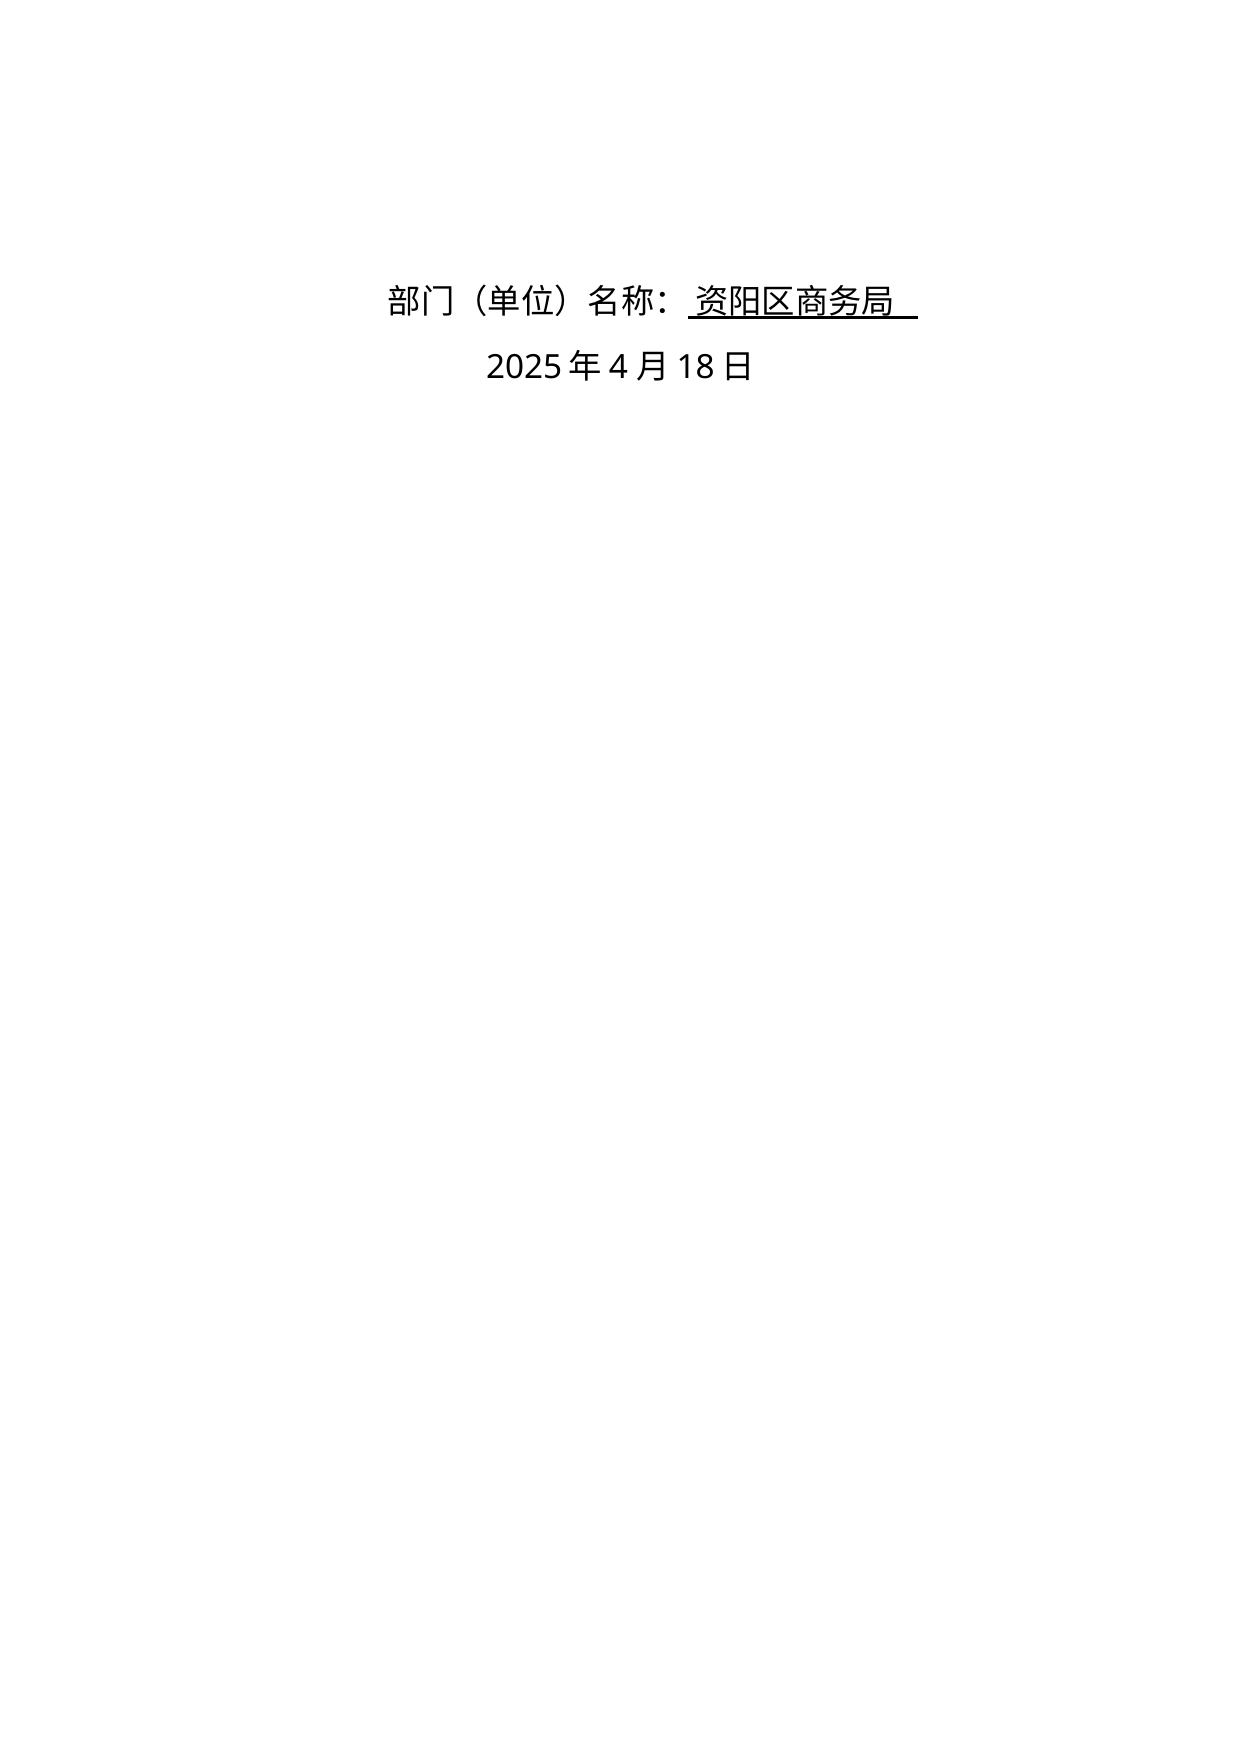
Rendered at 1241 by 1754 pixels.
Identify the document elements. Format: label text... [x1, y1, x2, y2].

text 部门（单位）名称： 资阳区商务局 [187, 267, 1053, 332]
text 2025年4 月18日 [187, 332, 1053, 397]
